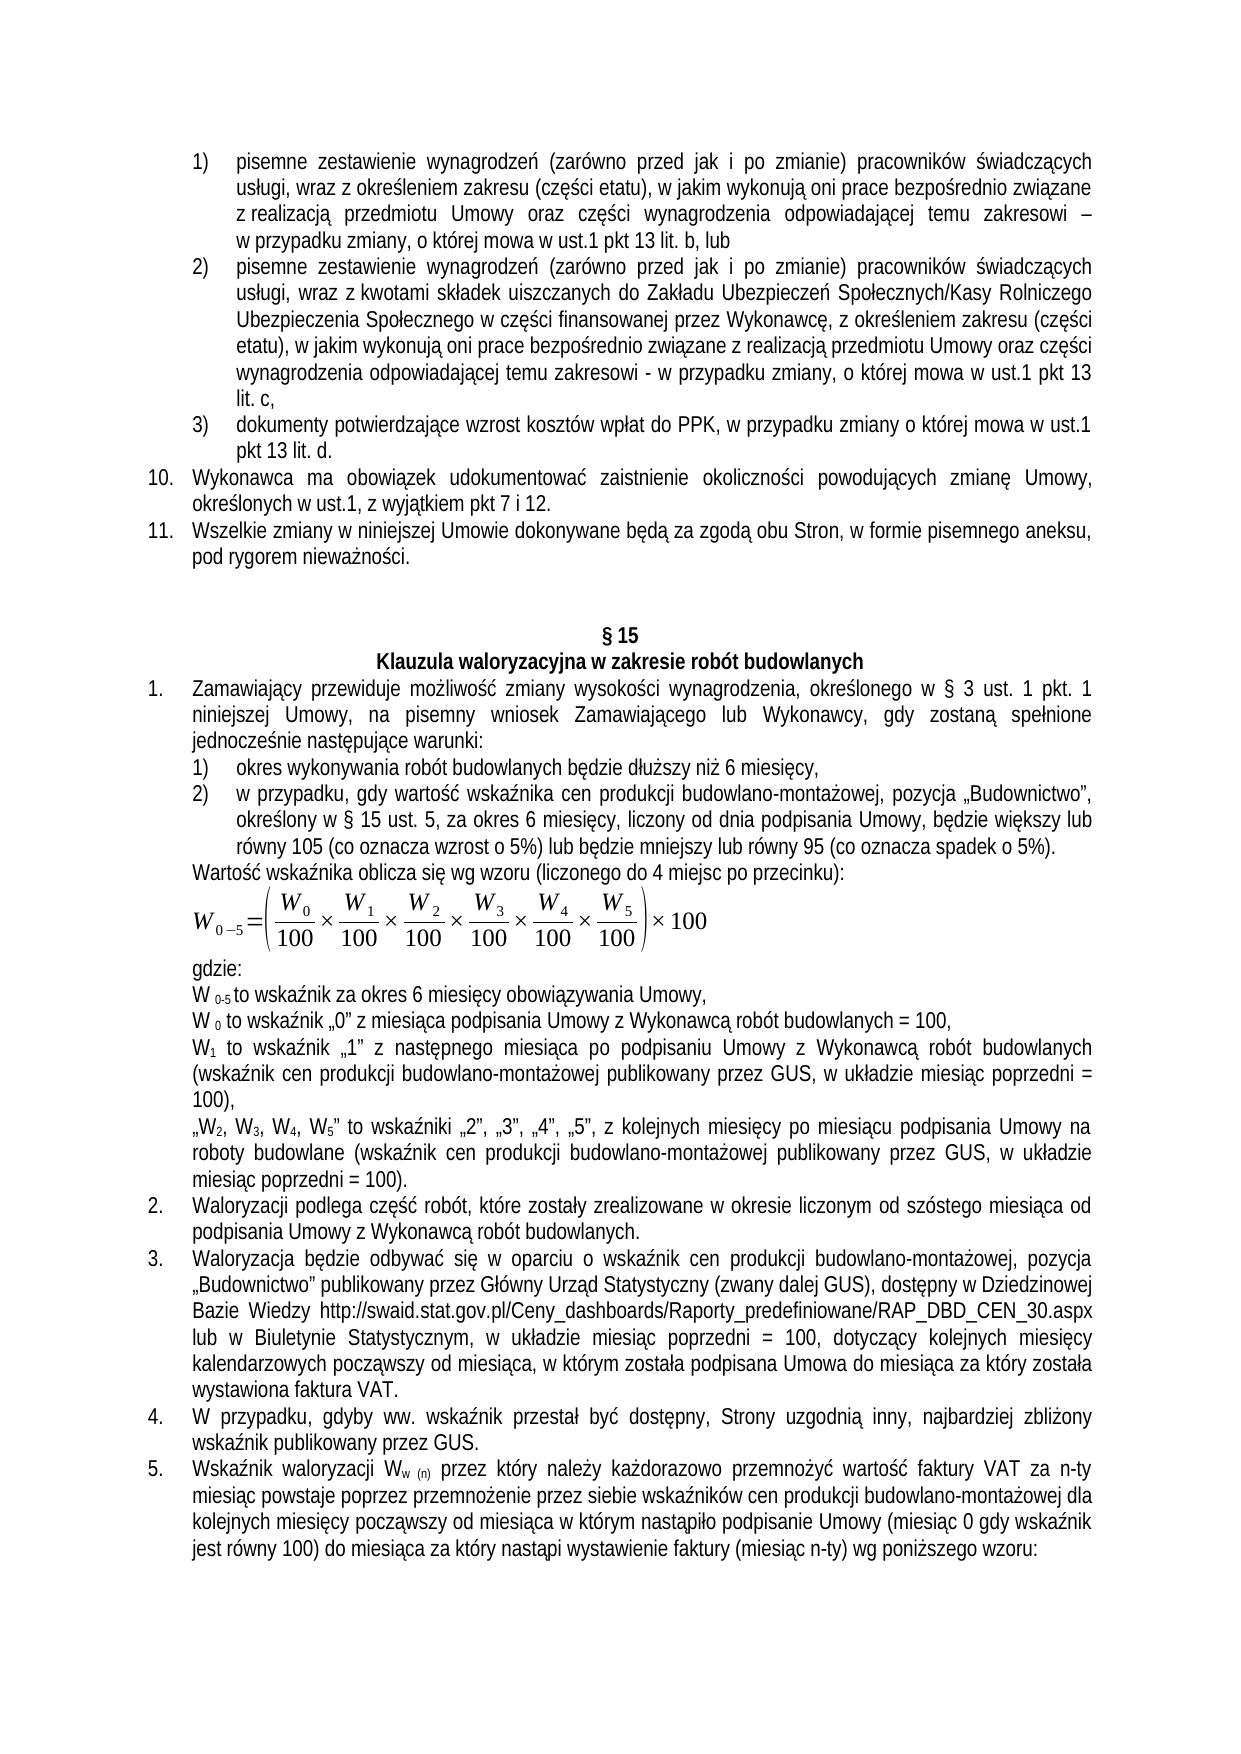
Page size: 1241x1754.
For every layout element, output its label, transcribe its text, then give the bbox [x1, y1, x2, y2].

text gdzie: [192, 955, 1093, 981]
text § 15 [148, 622, 1093, 648]
list pisemne zestawienie wynagrodzeń (zarówno przed jak i po zmianie) pracowników świadczących usługi, wraz z kwotami składek uiszczanych do Zakładu Ubezpieczeń Społecznych/Kasy Rolniczego Ubezpieczenia Społecznego w części finansowanej przez Wykonawcę, z określeniem zakresu (części etatu), w jakim wykonują oni prace bezpośrednio związane z realizacją przedmiotu Umowy oraz części wynagrodzenia odpowiadającej temu zakresowi - w przypadku zmiany, o której mowa w ust.1 pkt 13 lit. c, [192, 253, 1093, 411]
list Zamawiający przewiduje możliwość zmiany wysokości wynagrodzenia, określonego w § 3 ust. 1 pkt. 1 niniejszej Umowy, na pisemny wniosek Zamawiającego lub Wykonawcy, gdy zostaną spełnione jednocześnie następujące warunki: [148, 675, 1093, 754]
list Wskaźnik waloryzacji Ww (n) przez który należy każdorazowo przemnożyć wartość faktury VAT za n-ty miesiąc powstaje poprzez przemnożenie przez siebie wskaźników cen produkcji budowlano-montażowej dla kolejnych miesięcy począwszy od miesiąca w którym nastąpiło podpisanie Umowy (miesiąc 0 gdy wskaźnik jest równy 100) do miesiąca za który nastąpi wystawienie faktury (miesiąc n-ty) wg poniższego wzoru: [148, 1455, 1093, 1561]
list pisemne zestawienie wynagrodzeń (zarówno przed jak i po zmianie) pracowników świadczących usługi, wraz z określeniem zakresu (części etatu), w jakim wykonują oni prace bezpośrednio związane z realizacją przedmiotu Umowy oraz części wynagrodzenia odpowiadającej temu zakresowi – w przypadku zmiany, o której mowa w ust.1 pkt 13 lit. b, lub [192, 148, 1093, 253]
list Waloryzacji podlega część robót, które zostały zrealizowane w okresie liczonym od szóstego miesiąca od podpisania Umowy z Wykonawcą robót budowlanych. [148, 1192, 1093, 1244]
text W1 to wskaźnik „1” z następnego miesiąca po podpisaniu Umowy z Wykonawcą robót budowlanych (wskaźnik cen produkcji budowlano-montażowej publikowany przez GUS, w układzie miesiąc poprzedni = 100), [192, 1034, 1093, 1113]
text W 0-5 to wskaźnik za okres 6 miesięcy obowiązywania Umowy, [192, 981, 1093, 1007]
list Wszelkie zmiany w niniejszej Umowie dokonywane będą za zgodą obu Stron, w formie pisemnego aneksu, pod rygorem nieważności. [148, 517, 1093, 569]
text „W2, W3, W4, W5” to wskaźniki „2”, „3”, „4”, „5”, z kolejnych miesięcy po miesiącu podpisania Umowy na roboty budowlane (wskaźnik cen produkcji budowlano-montażowej publikowany przez GUS, w układzie miesiąc poprzedni = 100). [192, 1113, 1093, 1192]
list Waloryzacja będzie odbywać się w oparciu o wskaźnik cen produkcji budowlano-montażowej, pozycja „Budownictwo” publikowany przez Główny Urząd Statystyczny (zwany dalej GUS), dostępny w Dziedzinowej Bazie Wiedzy http://swaid.stat.gov.pl/Ceny_dashboards/Raporty_predefiniowane/RAP_DBD_CEN_30.aspx lub w Biuletynie Statystycznym, w układzie miesiąc poprzedni = 100, dotyczący kolejnych miesięcy kalendarzowych począwszy od miesiąca, w którym została podpisana Umowa do miesiąca za który została wystawiona faktura VAT. [148, 1244, 1093, 1403]
list w przypadku, gdy wartość wskaźnika cen produkcji budowlano-montażowej, pozycja „Budownictwo”, określony w § 15 ust. 5, za okres 6 miesięcy, liczony od dnia podpisania Umowy, będzie większy lub równy 105 (co oznacza wzrost o 5%) lub będzie mniejszy lub równy 95 (co oznacza spadek o 5%). [192, 780, 1093, 859]
list Wykonawca ma obowiązek udokumentować zaistnienie okoliczności powodujących zmianę Umowy, określonych w ust.1, z wyjątkiem pkt 7 i 12. [148, 464, 1093, 517]
list dokumenty potwierdzające wzrost kosztów wpłat do PPK, w przypadku zmiany o której mowa w ust.1 pkt 13 lit. d. [192, 411, 1093, 464]
list W przypadku, gdyby ww. wskaźnik przestał być dostępny, Strony uzgodnią inny, najbardziej zbliżony wskaźnik publikowany przez GUS. [148, 1403, 1093, 1455]
text Klauzula waloryzacyjna w zakresie robót budowlanych [148, 648, 1093, 675]
text W 0 to wskaźnik „0” z miesiąca podpisania Umowy z Wykonawcą robót budowlanych = 100, [192, 1007, 1093, 1034]
list okres wykonywania robót budowlanych będzie dłuższy niż 6 miesięcy, [192, 754, 1093, 780]
text Wartość wskaźnika oblicza się wg wzoru (liczonego do 4 miejsc po przecinku): [192, 859, 1093, 886]
